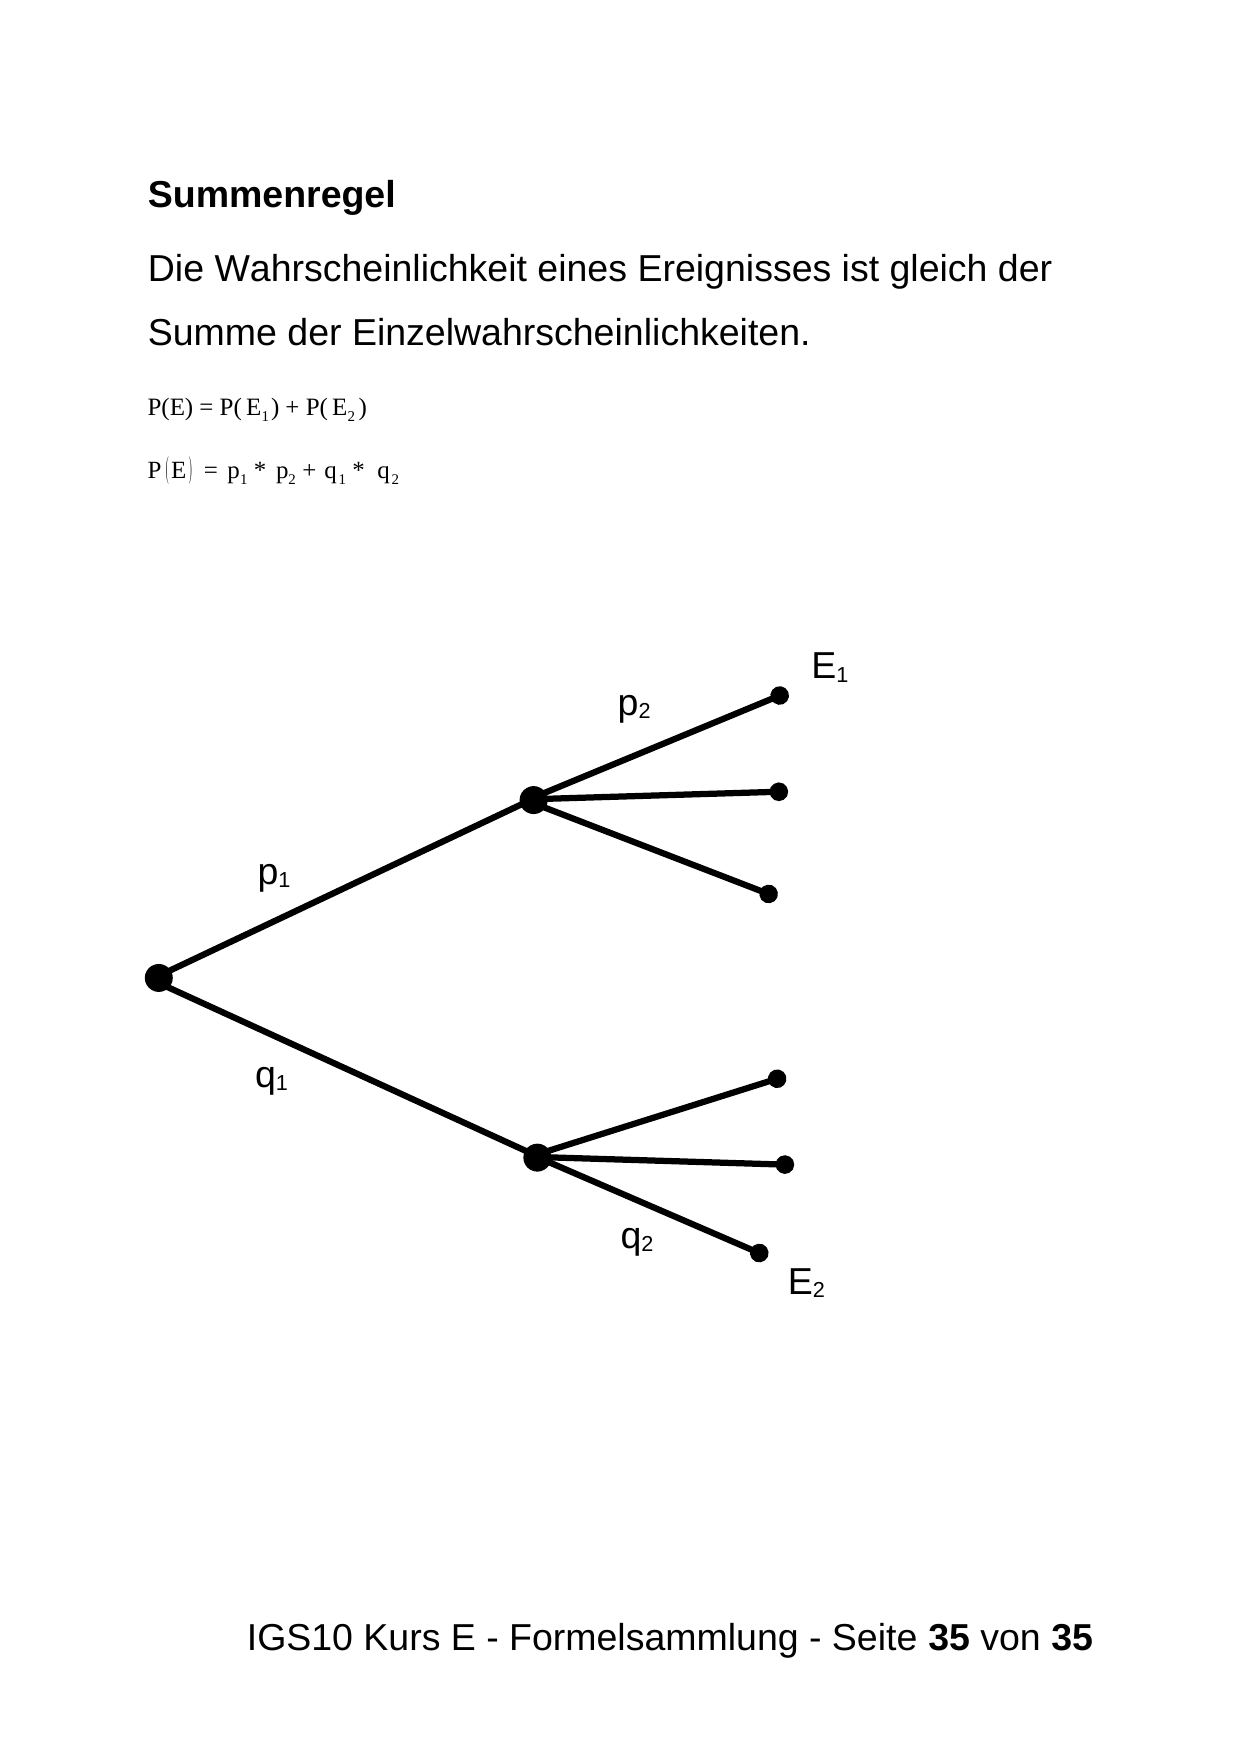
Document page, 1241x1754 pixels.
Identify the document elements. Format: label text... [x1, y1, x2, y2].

text Die Wahrscheinlichkeit eines Ereignisses ist gleich der Summe der Einzelwahrscheinlichkeiten. [148, 246, 1092, 353]
subtitle Summenregel [148, 173, 1092, 216]
